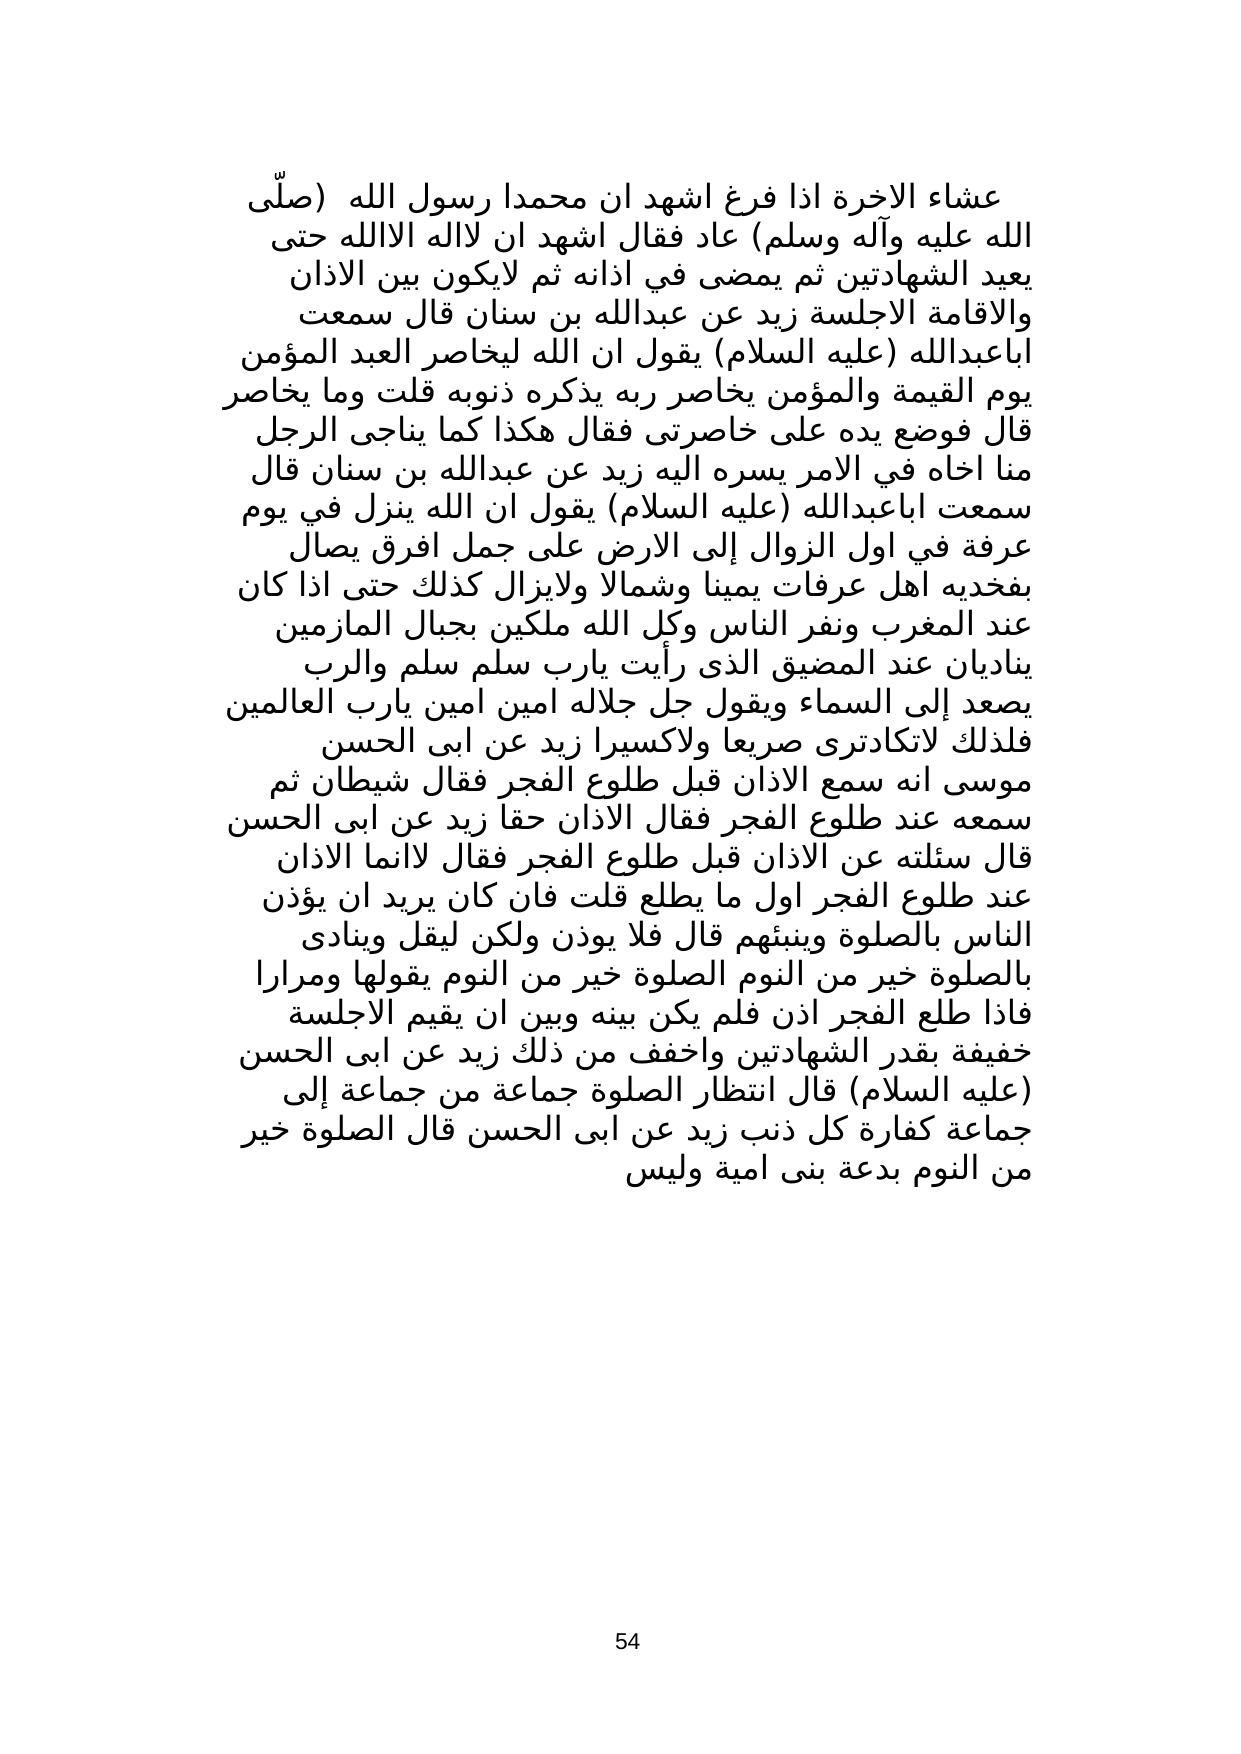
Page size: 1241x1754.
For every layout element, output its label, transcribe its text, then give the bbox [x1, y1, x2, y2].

text عشاء الاخرة اذا فرغ اشهد ان محمدا رسول الله (صلّى الله عليه وآله وسلم) عاد فقال اشهد ان لااله الاالله حتى يعيد الشهادتين ثم يمضى في اذانه ثم لايكون بين الاذان والاقامة الاجلسة زيد عن عبدالله بن سنان قال سمعت اباعبدالله (علیه السلام) يقول ان الله ليخاصر العبد المؤمن يوم القيمة والمؤمن يخاصر ربه يذكره ذنوبه قلت وما يخاصر قال فوضع يده على خاصرتى فقال هكذا كما يناجى الرجل منا اخاه في الامر يسره اليه زيد عن عبدالله بن سنان قال سمعت اباعبدالله (علیه السلام) يقول ان الله ينزل في يوم عرفة في اول الزوال إلى الارض على جمل افرق يصال بفخديه اهل عرفات يمينا وشمالا ولايزال كذلك حتى اذا كان عند المغرب ونفر الناس وكل الله ملكين بجبال المازمين يناديان عند المضيق الذى رأيت يارب سلم سلم والرب يصعد إلى السماء ويقول جل جلاله امين امين يارب العالمين فلذلك لاتكادترى صريعا ولاكسيرا زيد عن ابى الحسن موسى انه سمع الاذان قبل طلوع الفجر فقال شيطان ثم سمعه عند طلوع الفجر فقال الاذان حقا زيد عن ابى الحسن قال سئلته عن الاذان قبل طلوع الفجر فقال لاانما الاذان عند طلوع الفجر اول ما يطلع قلت فان كان يريد ان يؤذن الناس بالصلوة وينبئهم قال فلا يوذن ولكن ليقل وينادى بالصلوة خير من النوم الصلوة خير من النوم يقولها ومرارا فاذا طلع الفجر اذن فلم يكن بينه وبين ان يقيم الاجلسة خفيفة بقدر الشهادتين واخفف من ذلك زيد عن ابى الحسن (علیه السلام) قال انتظار الصلوة جماعة من جماعة إلى جماعة كفارة كل ذنب زيد عن ابى الحسن قال الصلوة خير من النوم بدعة بنى امية وليس [222, 177, 1033, 1187]
